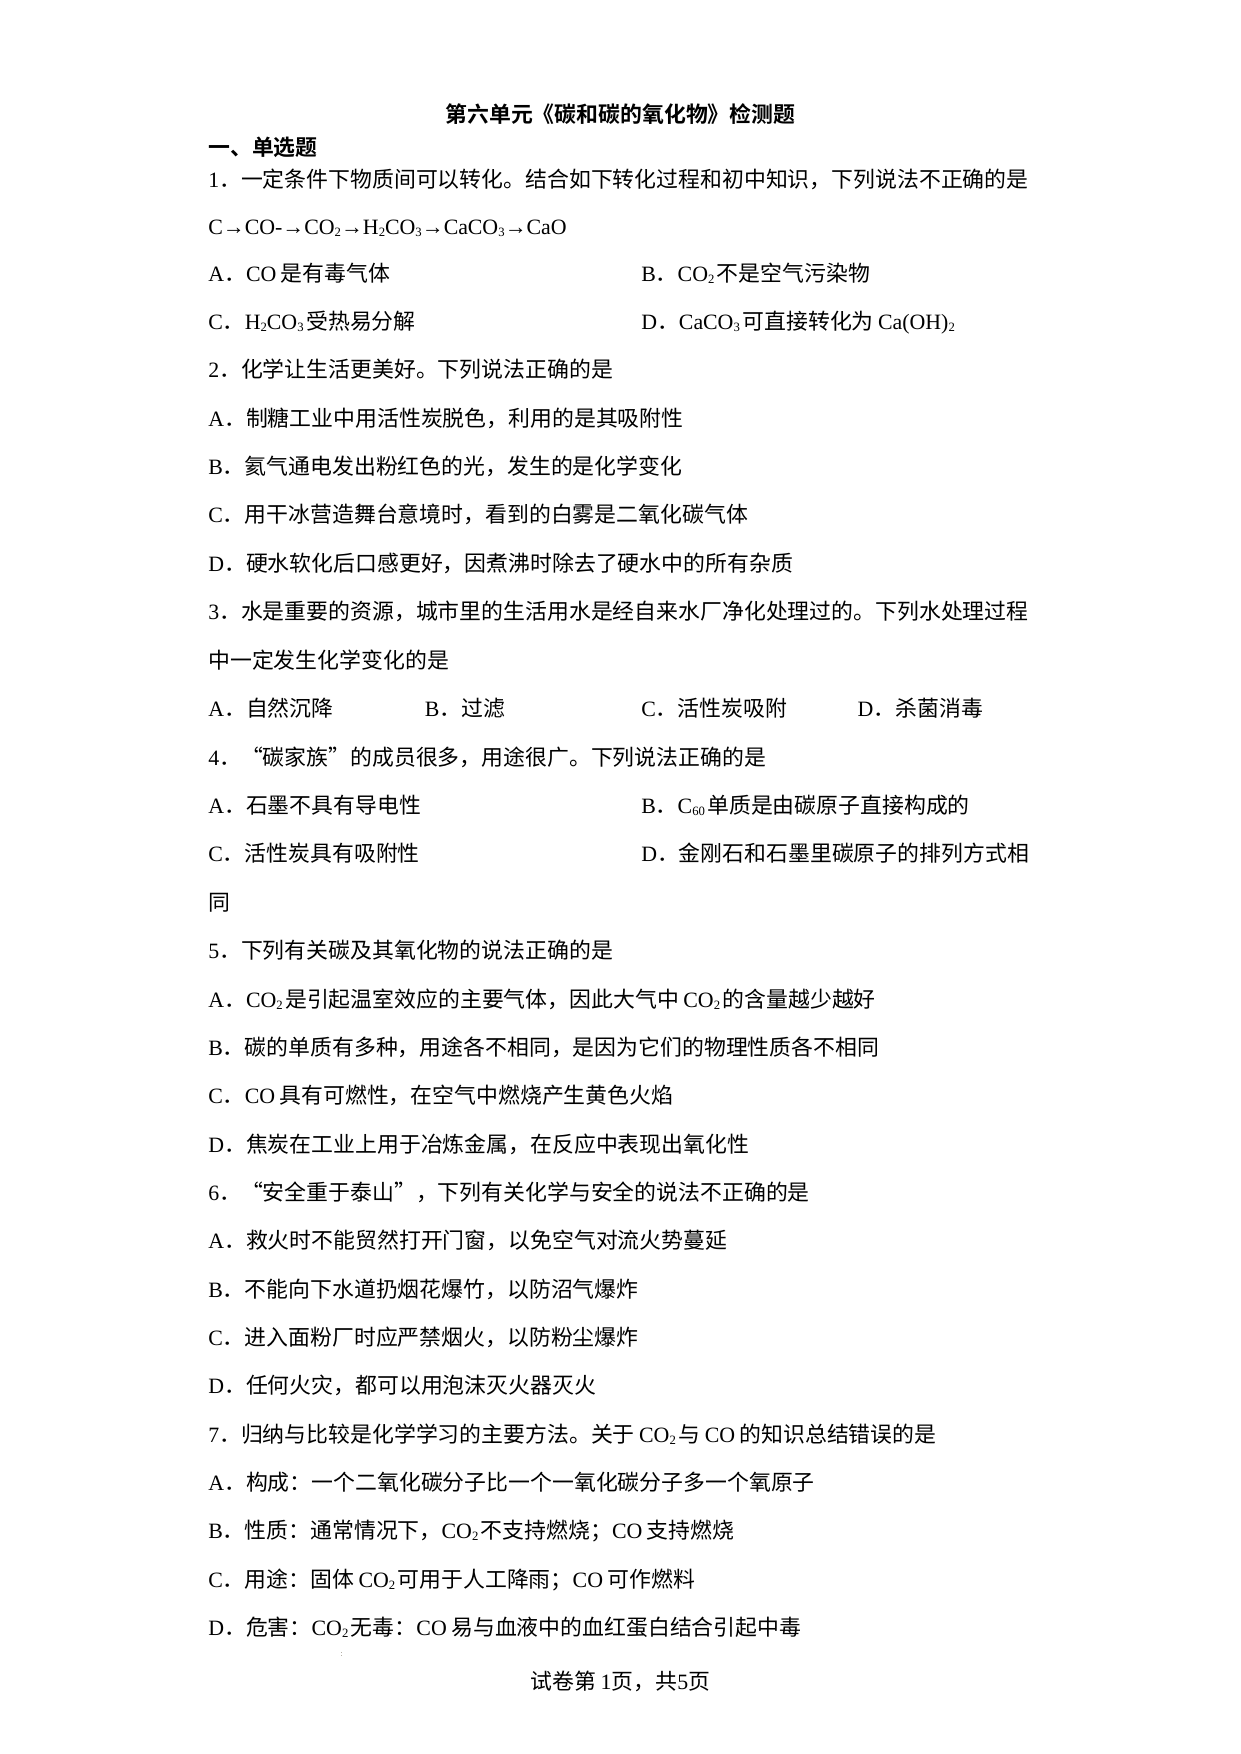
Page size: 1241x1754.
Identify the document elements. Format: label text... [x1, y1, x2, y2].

text B．不能向下水道扔烟花爆竹，以防沼气爆炸 [208, 1271, 1032, 1304]
text D．危害：CO2无毒：CO易与血液中的血红蛋白结合引起中毒 [208, 1609, 1032, 1642]
text D．硬水软化后口感更好，因煮沸时除去了硬水中的所有杂质 [208, 545, 1032, 578]
text 6．“安全重于泰山”，下列有关化学与安全的说法不正确的是 [208, 1174, 1032, 1207]
text A．CO2是引起温室效应的主要气体，因此大气中CO2的含量越少越好 [208, 981, 1032, 1014]
text 1．一定条件下物质间可以转化。结合如下转化过程和初中知识，下列说法不正确的是 [208, 162, 1032, 194]
text C→CO-→CO2→H2CO3→CaCO3→CaO [208, 210, 1032, 243]
text C．用干冰营造舞台意境时，看到的白雾是二氧化碳气体 [208, 497, 1032, 529]
text C．用途：固体CO2可用于人工降雨；CO可作燃料 [208, 1561, 1032, 1594]
text 7．归纳与比较是化学学习的主要方法。关于CO2与CO的知识总结错误的是 [208, 1416, 1032, 1449]
text 5．下列有关碳及其氧化物的说法正确的是 [208, 933, 1032, 965]
text B．氦气通电发出粉红色的光，发生的是化学变化 [208, 449, 1032, 481]
text A．自然沉降 B．过滤 C．活性炭吸附 D．杀菌消毒 [208, 691, 1032, 723]
text C．活性炭具有吸附性 D．金刚石和石墨里碳原子的排列方式相同 [208, 836, 1032, 917]
text A．救火时不能贸然打开门窗，以免空气对流火势蔓延 [208, 1223, 1032, 1255]
text D．任何火灾，都可以用泡沫灭火器灭火 [208, 1368, 1032, 1400]
text B．碳的单质有多种，用途各不相同，是因为它们的物理性质各不相同 [208, 1029, 1032, 1062]
text A．构成：一个二氧化碳分子比一个一氧化碳分子多一个氧原子 [208, 1464, 1032, 1497]
text C．H2CO3受热易分解 D．CaCO3可直接转化为Ca(OH)2 [208, 304, 1032, 336]
text 3．水是重要的资源，城市里的生活用水是经自来水厂净化处理过的。下列水处理过程中一定发生化学变化的是 [208, 594, 1032, 675]
text 一、单选题 [208, 129, 1032, 162]
text A．制糖工业中用活性炭脱色，利用的是其吸附性 [208, 400, 1032, 433]
text A．石墨不具有导电性 B．C60单质是由碳原子直接构成的 [208, 787, 1032, 820]
text A．CO是有毒气体 B．CO2不是空气污染物 [208, 255, 1032, 288]
text 4．“碳家族”的成员很多，用途很广。下列说法正确的是 [208, 739, 1032, 772]
text 2．化学让生活更美好。下列说法正确的是 [208, 352, 1032, 384]
text C．进入面粉厂时应严禁烟火，以防粉尘爆炸 [208, 1319, 1032, 1352]
text D．焦炭在工业上用于冶炼金属，在反应中表现出氧化性 [208, 1126, 1032, 1159]
text 第六单元《碳和碳的氧化物》检测题 [208, 97, 1032, 129]
text B．性质：通常情况下，CO2不支持燃烧；CO支持燃烧 [208, 1513, 1032, 1545]
text C．CO具有可燃性，在空气中燃烧产生黄色火焰 [208, 1078, 1032, 1110]
